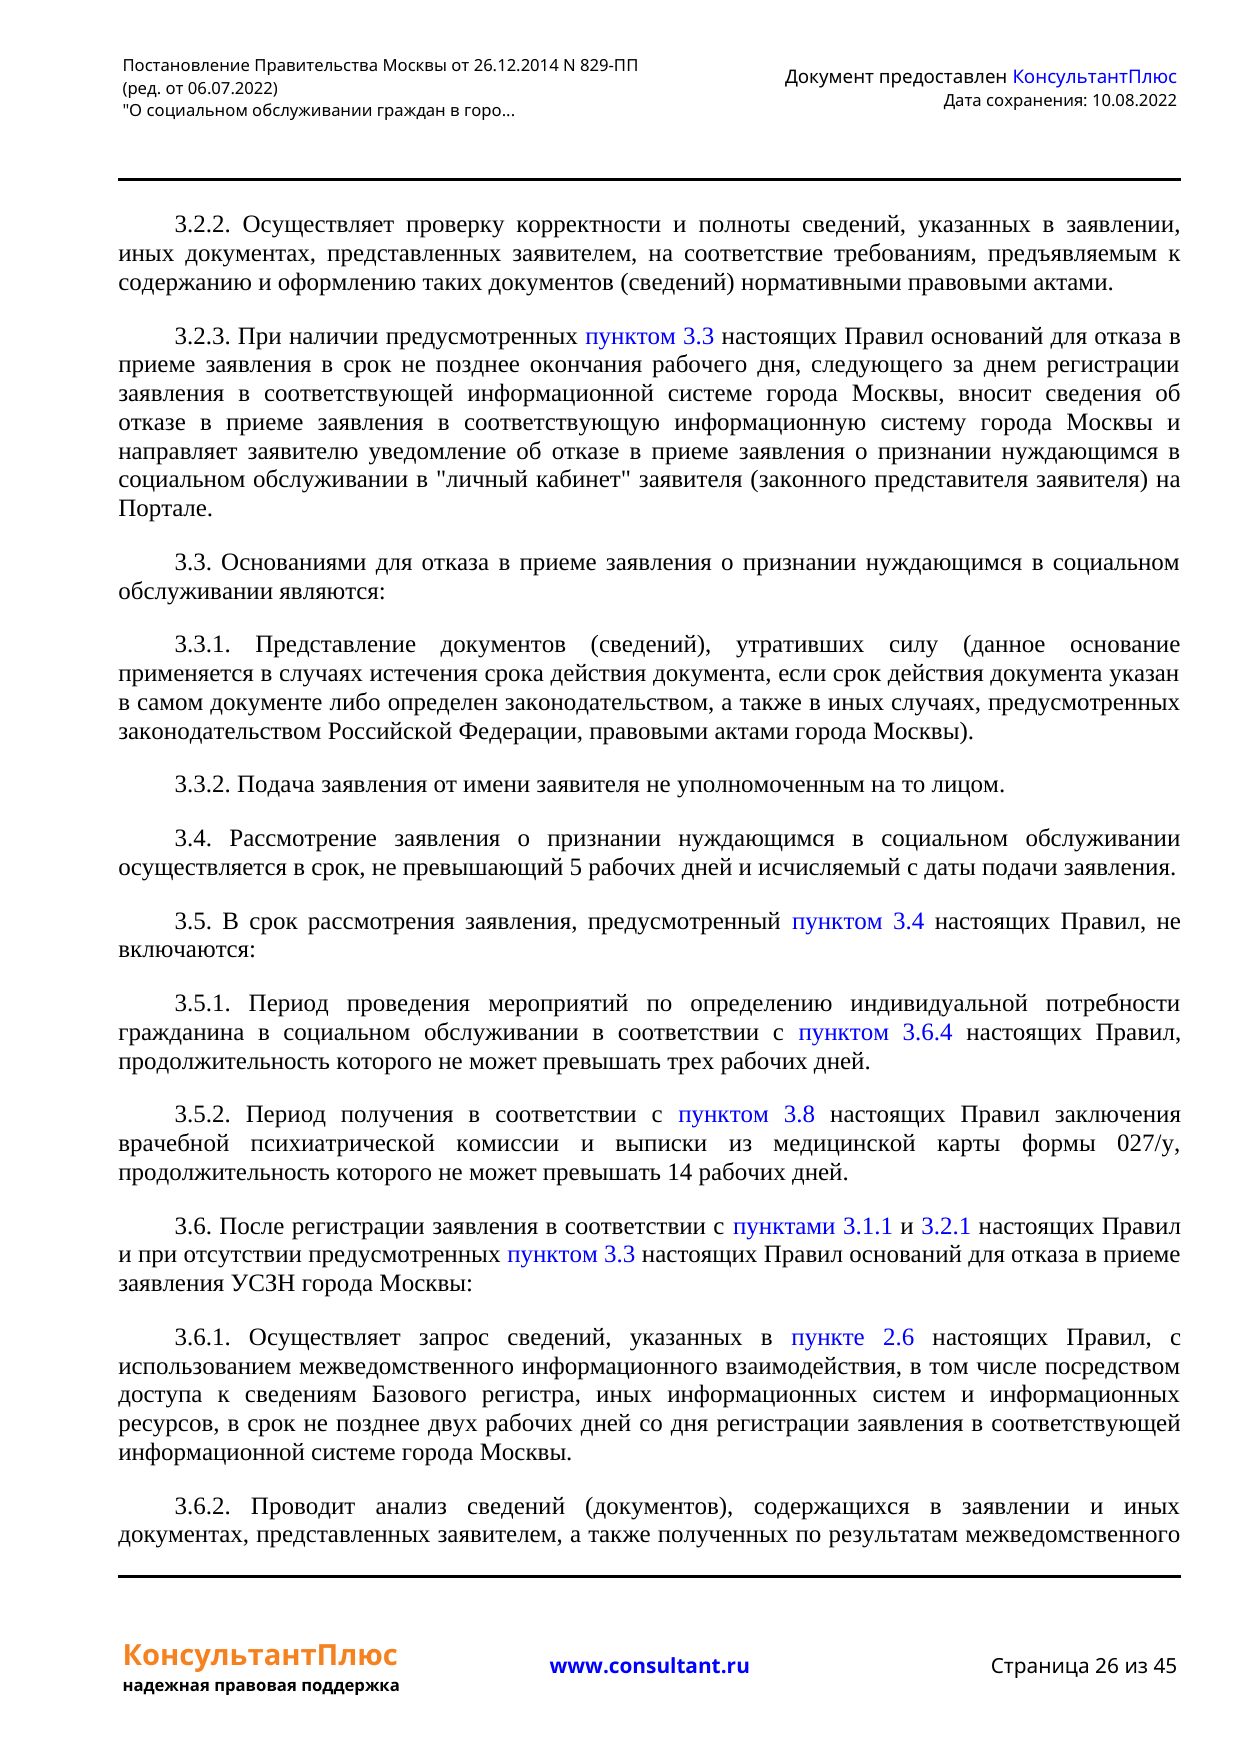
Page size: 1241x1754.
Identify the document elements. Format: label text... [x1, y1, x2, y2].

text 3.2.3. При наличии предусмотренных пунктом 3.3 настоящих Правил оснований для отказа в приеме заявления в срок не позднее окончания рабочего дня, следующего за днем регистрации заявления в соответствующей информационной системе города Москвы, вносит сведения об отказе в приеме заявления в соответствующую информационную систему города Москвы и направляет заявителю уведомление об отказе в приеме заявления о признании нуждающимся в социальном обслуживании в "личный кабинет" заявителя (законного представителя заявителя) на Портале. [118, 321, 1181, 522]
text 3.3.2. Подача заявления от имени заявителя не уполномоченным на то лицом. [118, 769, 1181, 798]
text 3.5.2. Период получения в соответствии с пунктом 3.8 настоящих Правил заключения врачебной психиатрической комиссии и выписки из медицинской карты формы 027/у, продолжительность которого не может превышать 14 рабочих дней. [118, 1099, 1181, 1186]
text 3.6.1. Осуществляет запрос сведений, указанных в пункте 2.6 настоящих Правил, с использованием межведомственного информационного взаимодействия, в том числе посредством доступа к сведениям Базового регистра, иных информационных систем и информационных ресурсов, в срок не позднее двух рабочих дней со дня регистрации заявления в соответствующей информационной системе города Москвы. [118, 1322, 1181, 1466]
text 3.3. Основаниями для отказа в приеме заявления о признании нуждающимся в социальном обслуживании являются: [118, 547, 1181, 604]
text 3.3.1. Представление документов (сведений), утративших силу (данное основание применяется в случаях истечения срока действия документа, если срок действия документа указан в самом документе либо определен законодательством, а также в иных случаях, предусмотренных законодательством Российской Федерации, правовыми актами города Москвы). [118, 629, 1181, 744]
text 3.6. После регистрации заявления в соответствии с пунктами 3.1.1 и 3.2.1 настоящих Правил и при отсутствии предусмотренных пунктом 3.3 настоящих Правил оснований для отказа в приеме заявления УСЗН города Москвы: [118, 1211, 1181, 1297]
text 3.4. Рассмотрение заявления о признании нуждающимся в социальном обслуживании осуществляется в срок, не превышающий 5 рабочих дней и исчисляемый с даты подачи заявления. [118, 823, 1181, 881]
text 3.5.1. Период проведения мероприятий по определению индивидуальной потребности гражданина в социальном обслуживании в соответствии с пунктом 3.6.4 настоящих Правил, продолжительность которого не может превышать трех рабочих дней. [118, 988, 1181, 1074]
text 3.5. В срок рассмотрения заявления, предусмотренный пунктом 3.4 настоящих Правил, не включаются: [118, 906, 1181, 963]
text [118, 1491, 1181, 1548]
text 3.2.2. Осуществляет проверку корректности и полноты сведений, указанных в заявлении, иных документах, представленных заявителем, на соответствие требованиям, предъявляемым к содержанию и оформлению таких документов (сведений) нормативными правовыми актами. [118, 209, 1181, 296]
